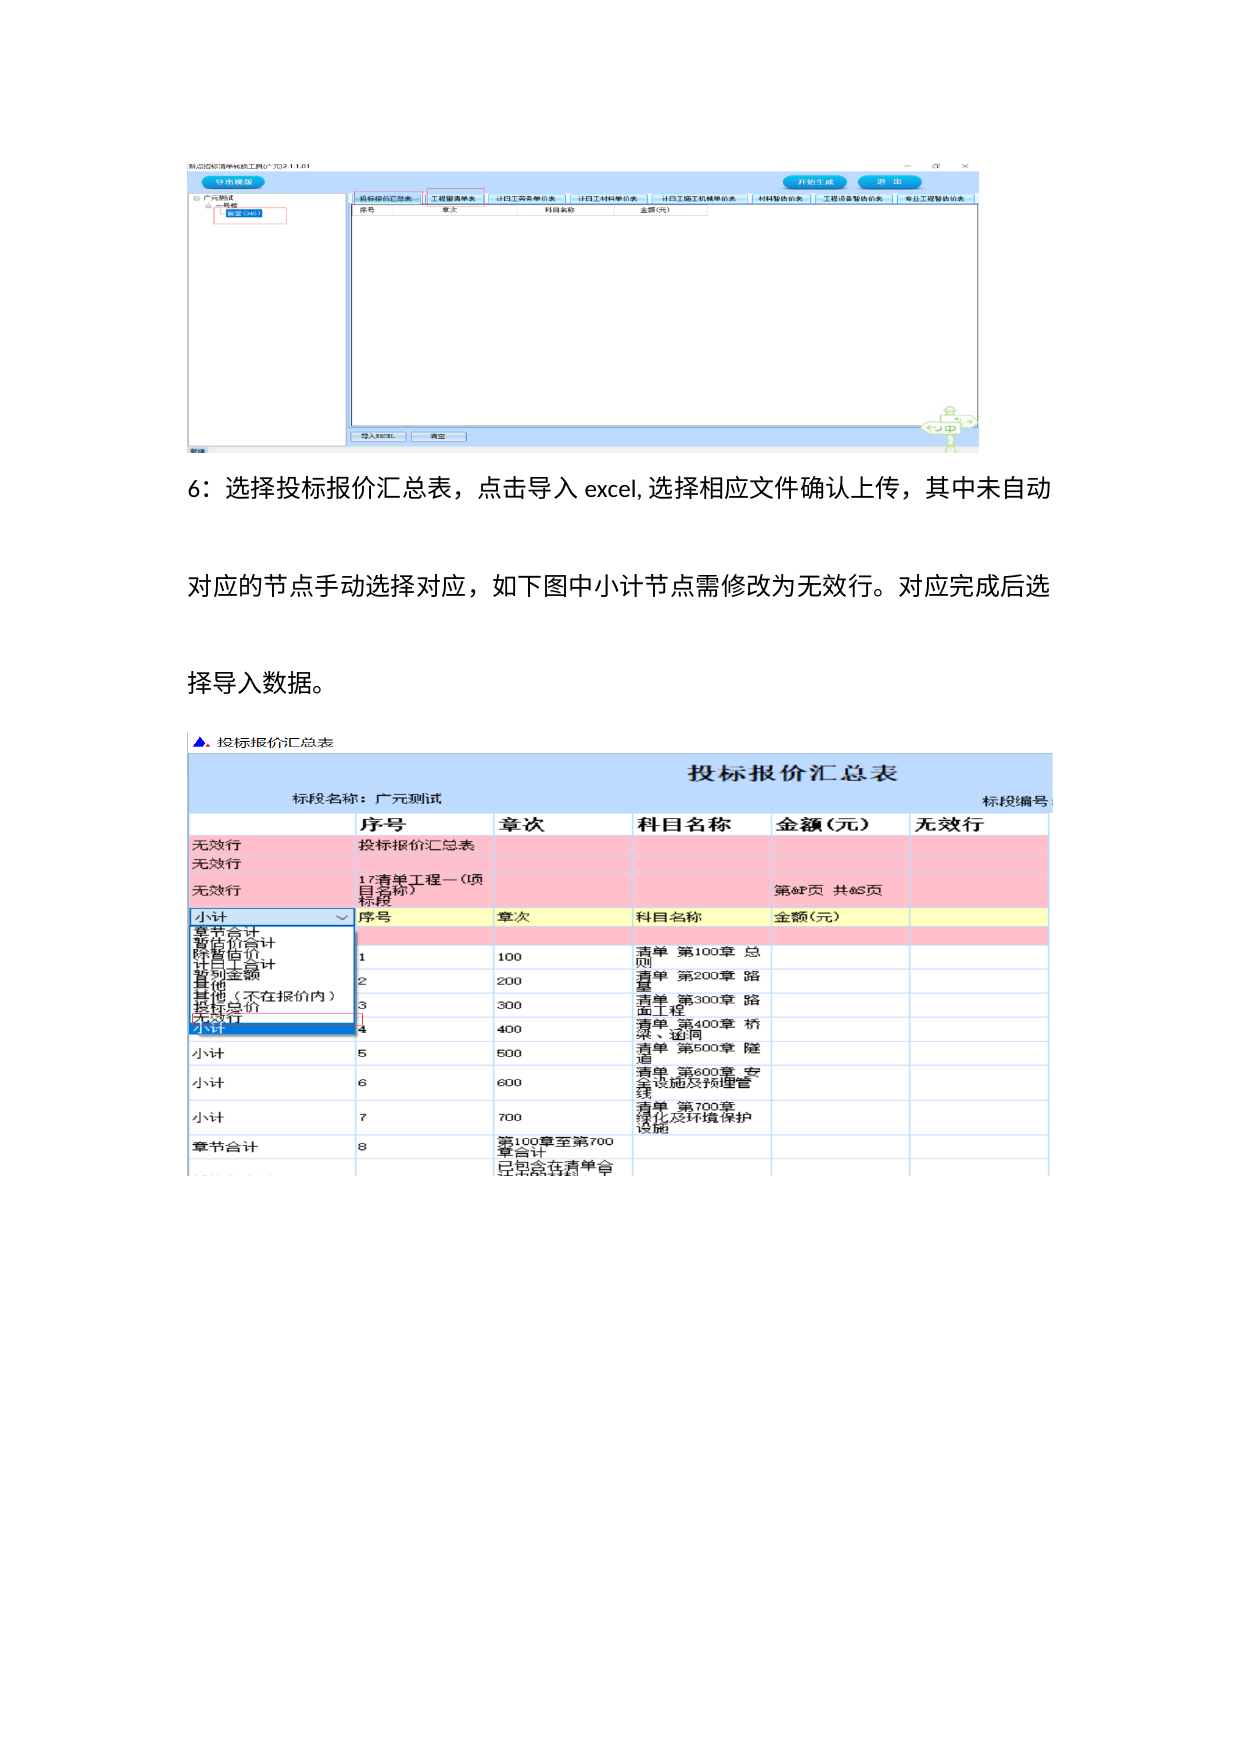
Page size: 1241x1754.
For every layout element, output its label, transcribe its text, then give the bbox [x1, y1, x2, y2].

picture [187, 732, 1053, 1176]
picture [187, 162, 979, 453]
text 6：选择投标报价汇总表，点击导入excel, 选择相应文件确认上传，其中未自动对应的节点手动选择对应，如下图中小计节点需修改为无效行。对应完成后选择导入数据。 [187, 454, 1053, 714]
